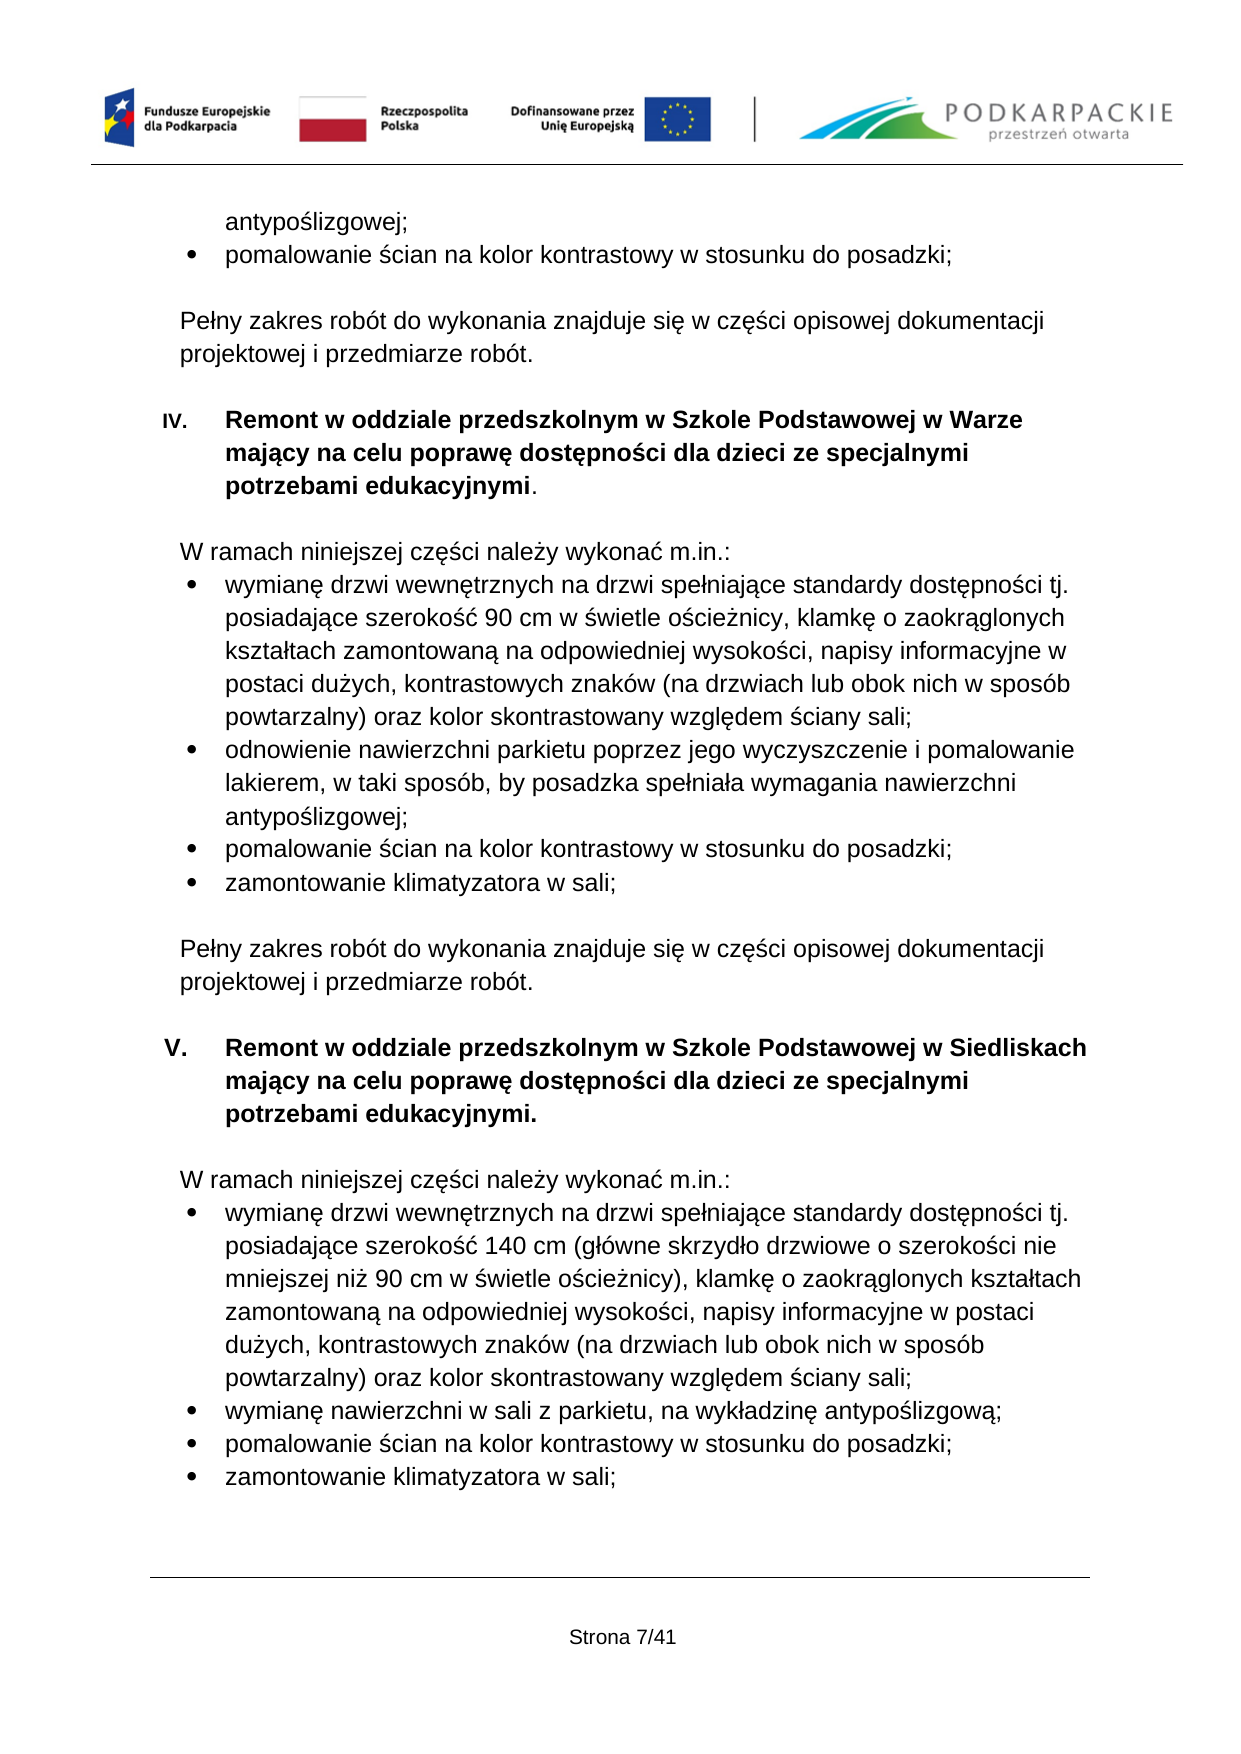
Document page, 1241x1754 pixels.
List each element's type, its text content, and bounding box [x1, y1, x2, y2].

text Pełny zakres robót do wykonania znajduje się w części opisowej dokumentacji projektowej i przedmiarze robót. [179, 934, 1090, 996]
list wymianę nawierzchni w sali z parkietu, na wykładzinę antypoślizgową; [187, 1396, 1090, 1425]
list pomalowanie ścian na kolor kontrastowy w stosunku do posadzki; [187, 834, 1090, 863]
text W ramach niniejszej części należy wykonać m.in.: [179, 1165, 1090, 1194]
list zamontowanie klimatyzatora w sali; [187, 868, 1090, 896]
list wymianę drzwi wewnętrznych na drzwi spełniające standardy dostępności tj. posiadające szerokość 90 cm w świetle ościeżnicy, klamkę o zaokrąglonych kształtach zamontowaną na odpowiedniej wysokości, napisy informacyjne w postaci dużych, kontrastowych znaków (na drzwiach lub obok nich w sposób powtarzalny) oraz kolor skontrastowany względem ściany sali; [187, 570, 1090, 731]
picture [91, 73, 1187, 162]
list zamontowanie klimatyzatora w sali; [187, 1462, 1090, 1491]
list wymianę drzwi wewnętrznych na drzwi spełniające standardy dostępności tj. posiadające szerokość 140 cm (główne skrzydło drzwiowe o szerokości nie mniejszej niż 90 cm w świetle ościeżnicy), klamkę o zaokrąglonych kształtach zamontowaną na odpowiedniej wysokości, napisy informacyjne w postaci dużych, kontrastowych znaków (na drzwiach lub obok nich w sposób powtarzalny) oraz kolor skontrastowany względem ściany sali; [187, 1198, 1090, 1392]
list Remont w oddziale przedszkolnym w Szkole Podstawowej w Warze mający na celu poprawę dostępności dla dzieci ze specjalnymi potrzebami edukacyjnymi. [187, 405, 1090, 500]
list pomalowanie ścian na kolor kontrastowy w stosunku do posadzki; [187, 240, 1090, 269]
list pomalowanie ścian na kolor kontrastowy w stosunku do posadzki; [187, 1429, 1090, 1458]
text W ramach niniejszej części należy wykonać m.in.: [179, 537, 1090, 566]
text Pełny zakres robót do wykonania znajduje się w części opisowej dokumentacji projektowej i przedmiarze robót. [179, 306, 1090, 368]
list Remont w oddziale przedszkolnym w Szkole Podstawowej w Siedliskach mający na celu poprawę dostępności dla dzieci ze specjalnymi potrzebami edukacyjnymi. [187, 1033, 1090, 1128]
